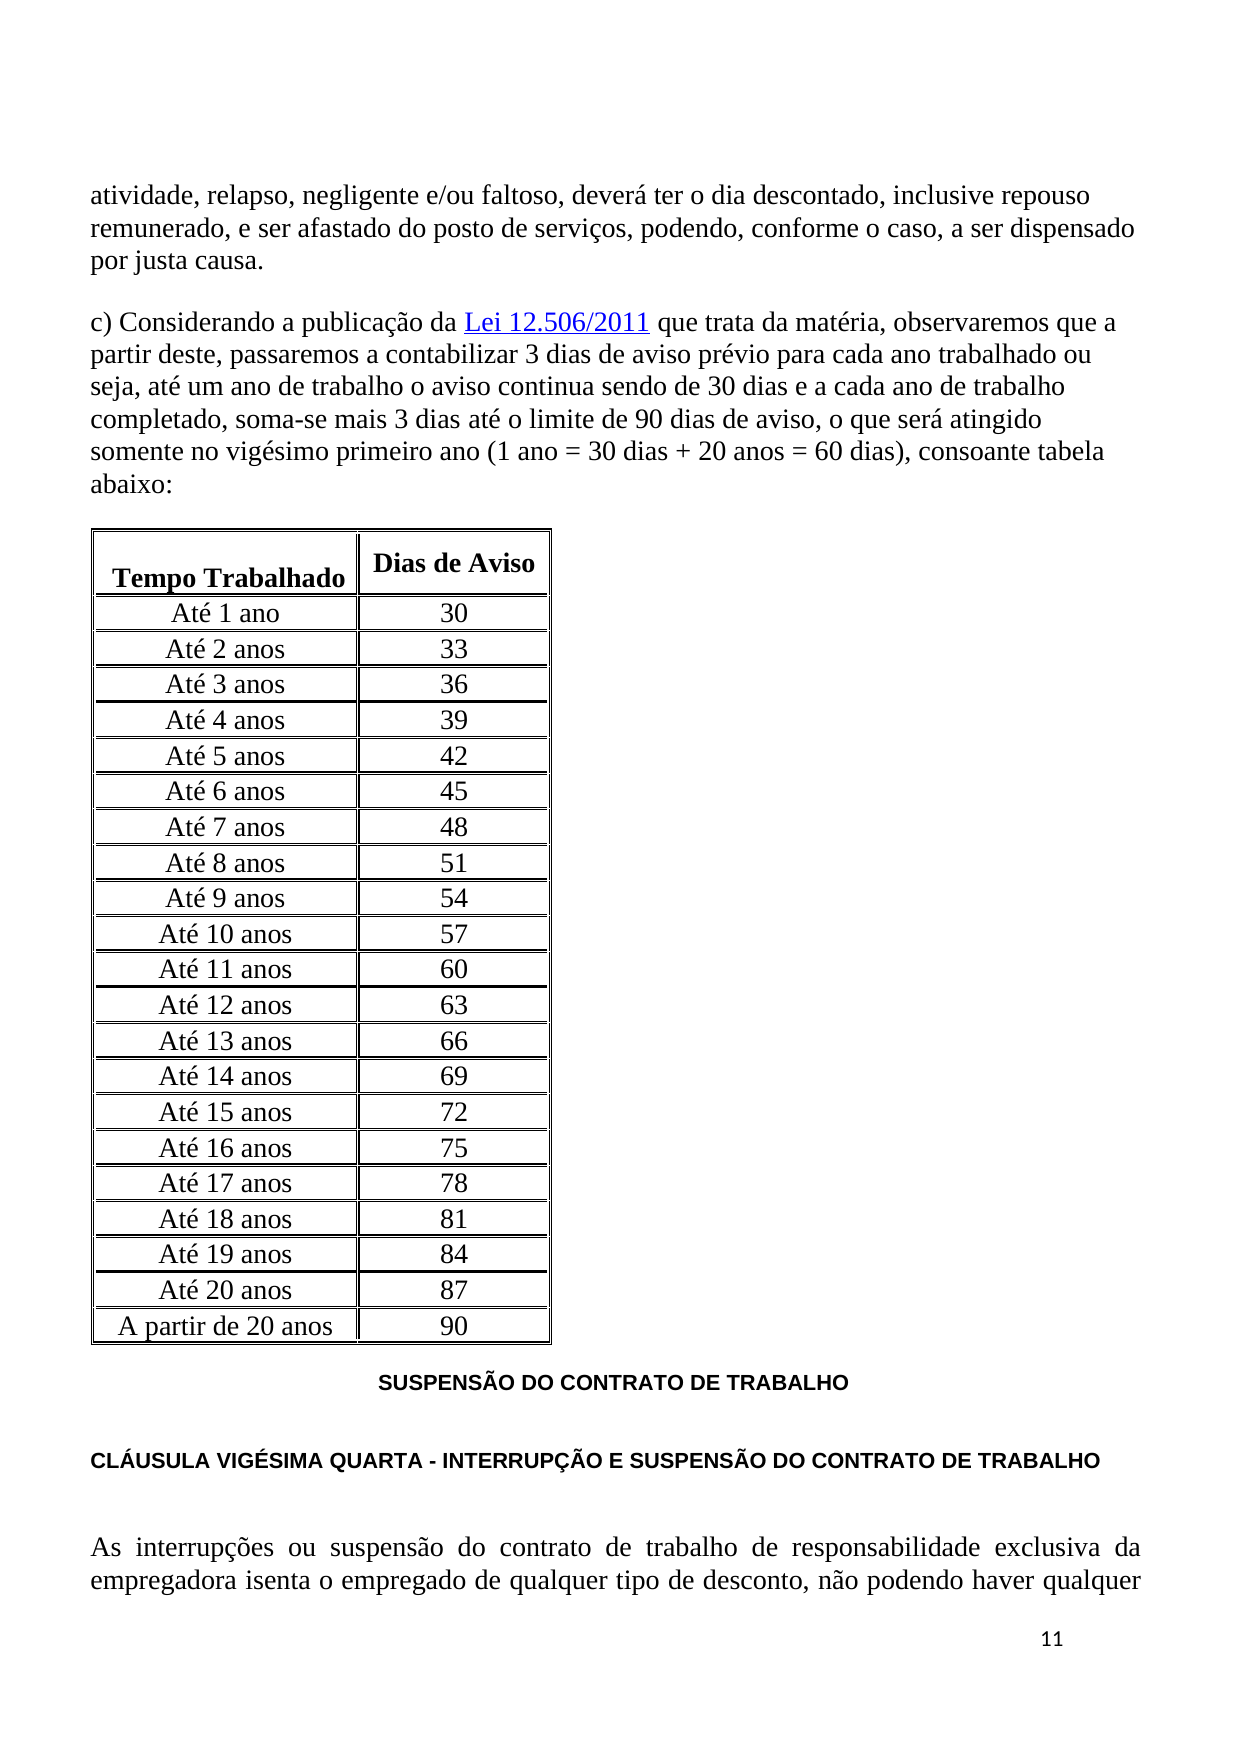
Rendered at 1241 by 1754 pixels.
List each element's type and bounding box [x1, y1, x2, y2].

table_header [89, 148, 1152, 1597]
